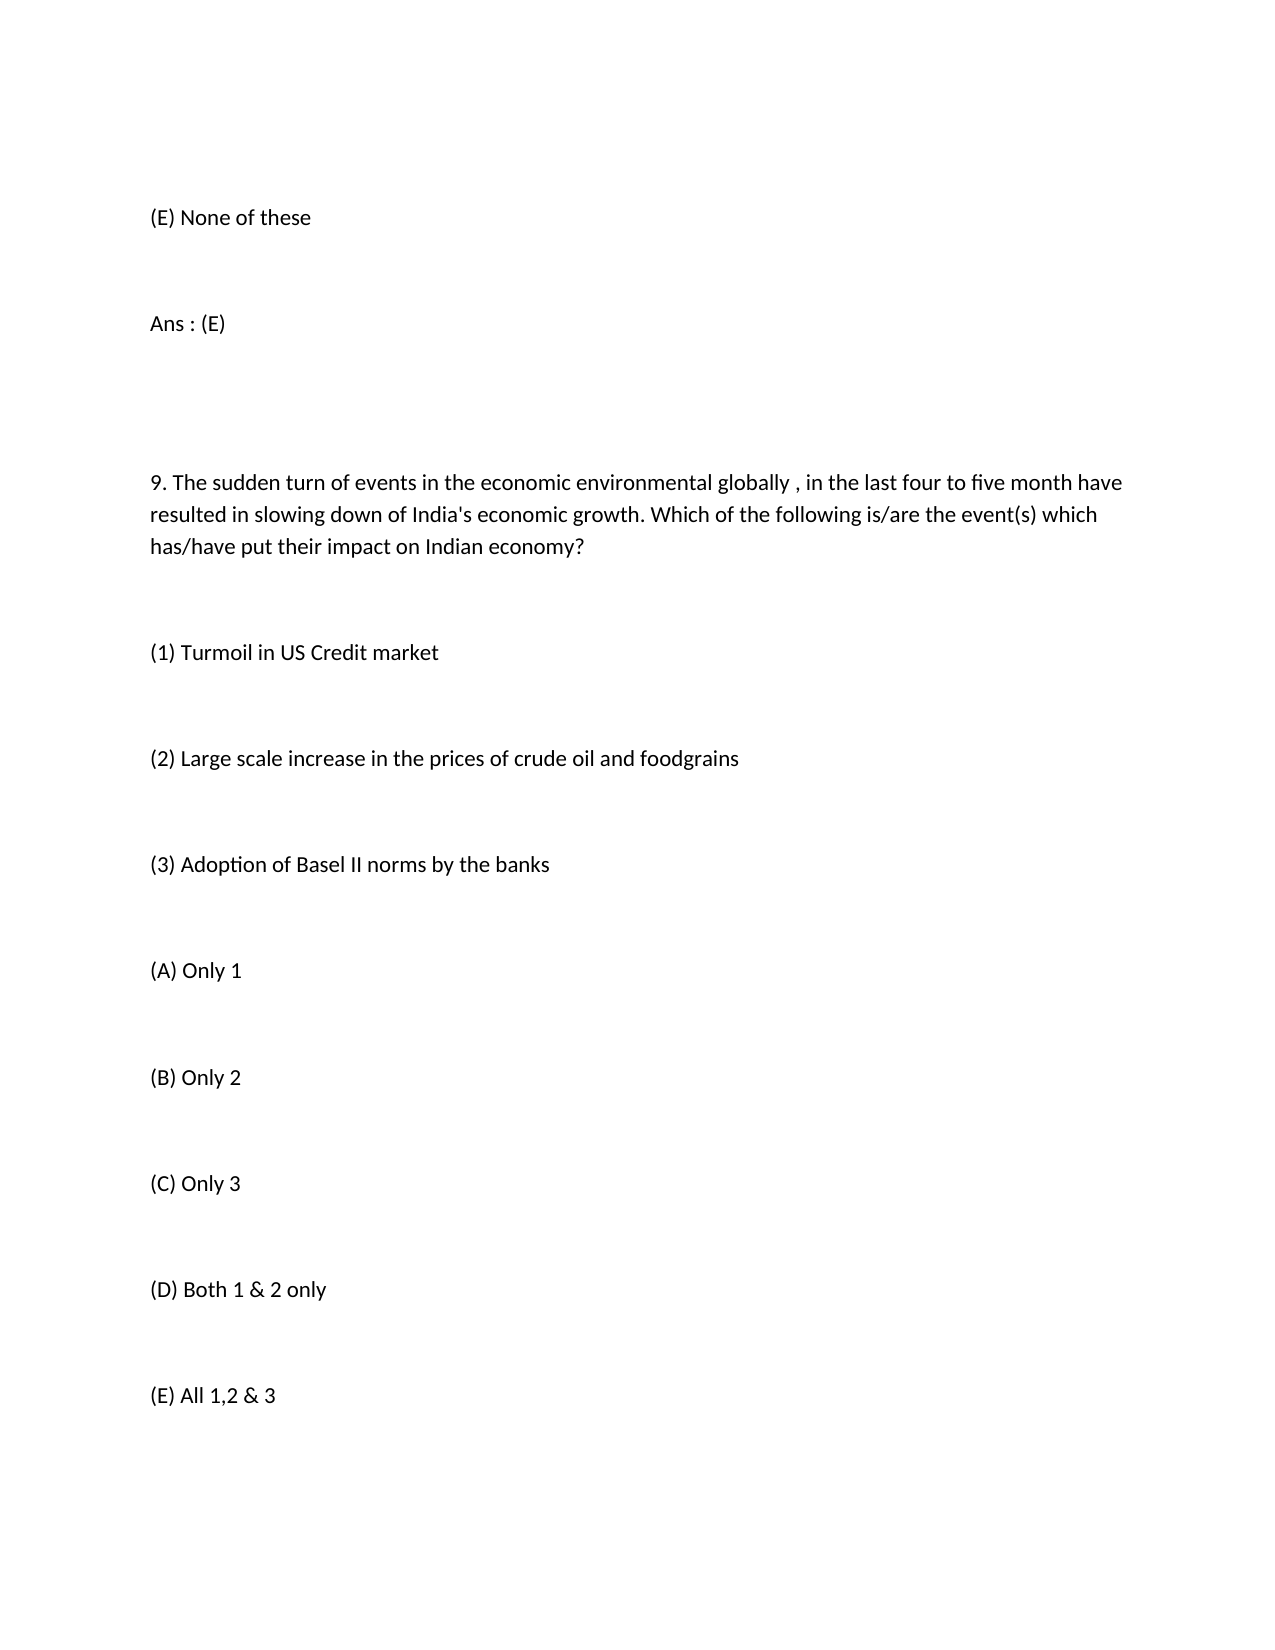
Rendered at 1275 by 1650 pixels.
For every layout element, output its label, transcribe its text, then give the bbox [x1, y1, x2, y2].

text (D) Both 1 & 2 only [150, 1275, 1125, 1303]
text 9. The sudden turn of events in the economic environmental globally , in the last four to five month have resulted in slowing down of India's economic growth. Which of the following is/are the event(s) which has/have put their impact on Indian economy? [150, 468, 1125, 561]
text (1) Turmoil in US Credit market [150, 638, 1125, 667]
text (A) Only 1 [150, 957, 1125, 985]
text (E) None of these [150, 203, 1125, 231]
text Ans : (E) [150, 309, 1125, 337]
text (3) Adoption of Basel II norms by the banks [150, 851, 1125, 879]
text (2) Large scale increase in the prices of crude oil and foodgrains [150, 744, 1125, 773]
text (B) Only 2 [150, 1063, 1125, 1091]
text (E) All 1,2 & 3 [150, 1381, 1125, 1409]
text (C) Only 3 [150, 1169, 1125, 1197]
